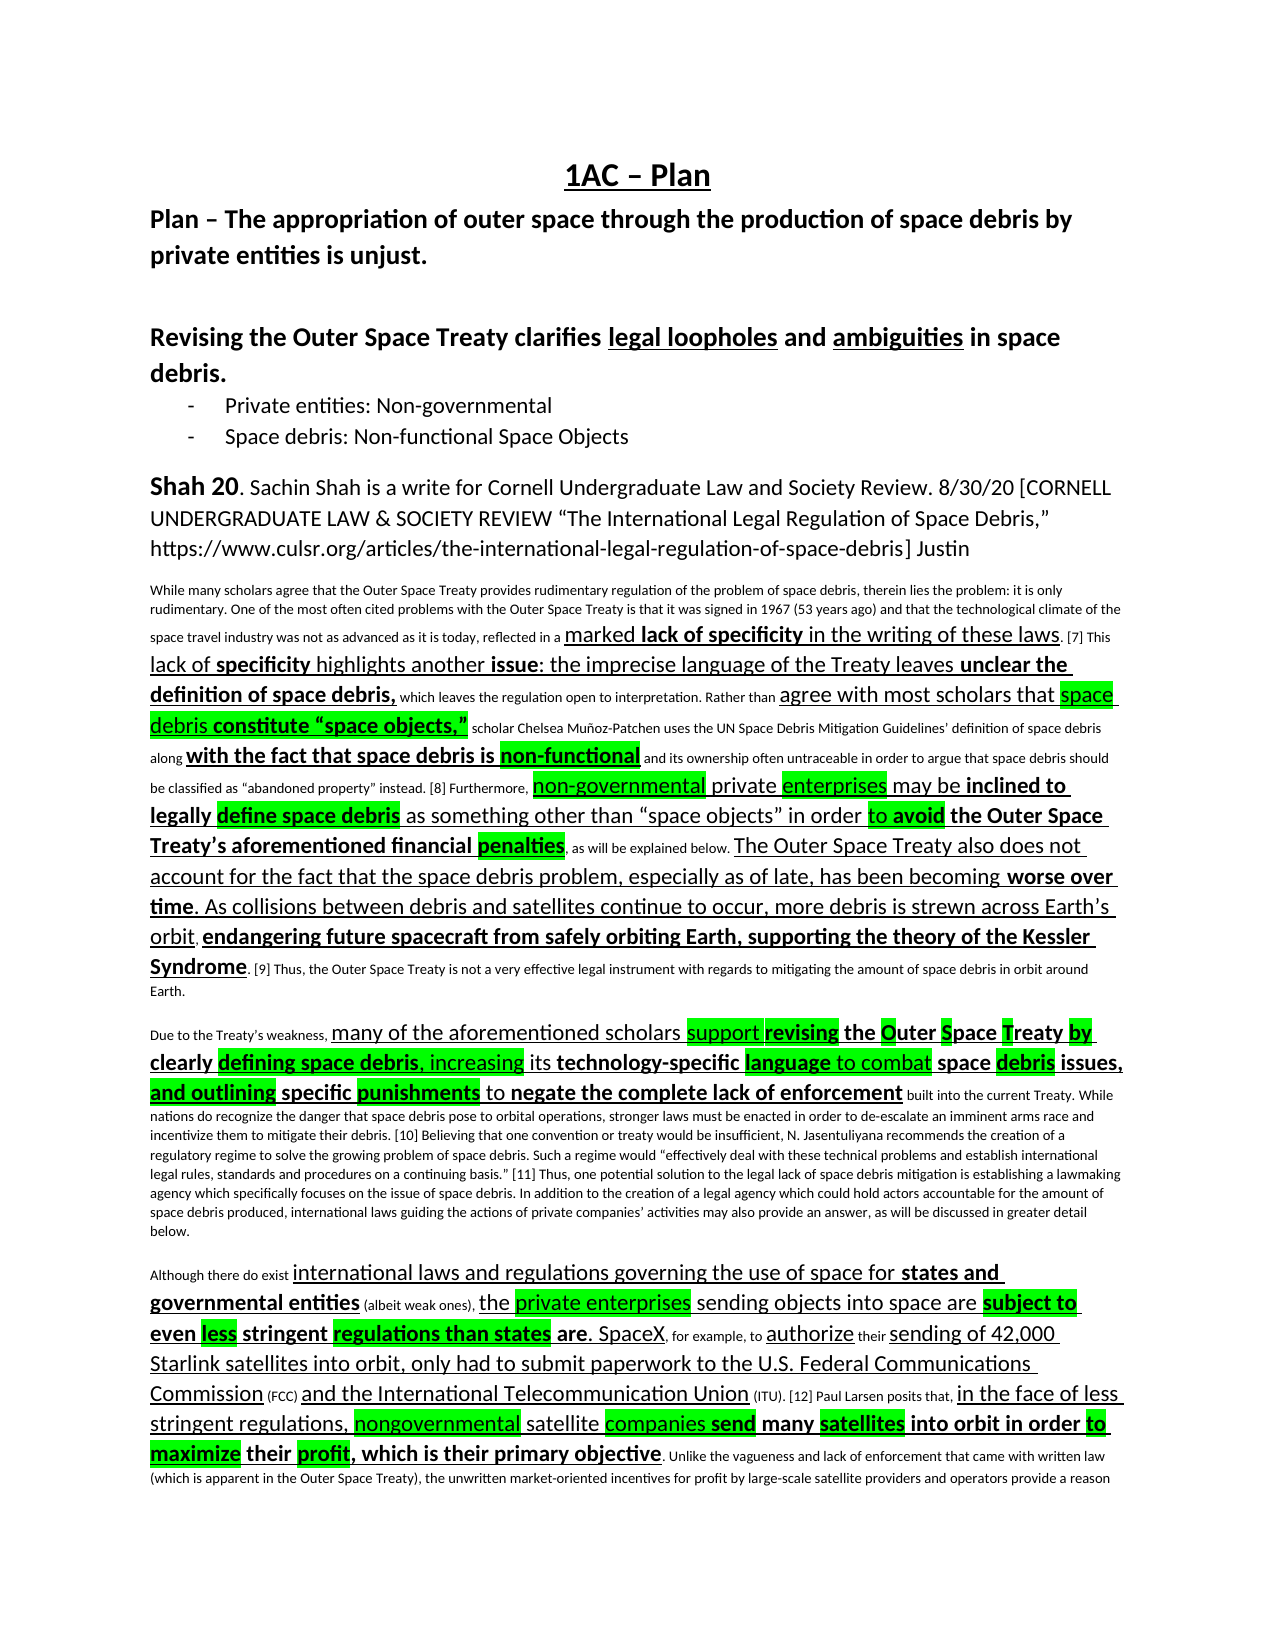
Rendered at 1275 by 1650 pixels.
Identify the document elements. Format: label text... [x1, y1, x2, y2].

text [150, 1258, 1125, 1487]
text While many scholars agree that the Outer Space Treaty provides rudimentary regulation of the problem of space debris, therein lies the problem: it is only rudimentary. One of the most often cited problems with the Outer Space Treaty is that it was signed in 1967 (53 years ago) and that the technological climate of the space travel industry was not as advanced as it is today, reflected in a marked lack of specificity in the writing of these laws. [7] This lack of specificity highlights another issue: the imprecise language of the Treaty leaves unclear the definition of space debris, which leaves the regulation open to interpretation. Rather than agree with most scholars that space debris constitute “space objects,” scholar Chelsea Muñoz-Patchen uses the UN Space Debris Mitigation Guidelines’ definition of space debris along with the fact that space debris is non-functional and its ownership often untraceable in order to argue that space debris should be classified as “abandoned property” instead. [8] Furthermore, non-governmental private enterprises may be inclined to legally define space debris as something other than “space objects” in order to avoid the Outer Space Treaty’s aforementioned financial penalties, as will be explained below. The Outer Space Treaty also does not account for the fact that the space debris problem, especially as of late, has been becoming worse over time. As collisions between debris and satellites continue to occur, more debris is strewn across Earth’s orbit, endangering future spacecraft from safely orbiting Earth, supporting the theory of the Kessler Syndrome. [9] Thus, the Outer Space Treaty is not a very effective legal instrument with regards to mitigating the amount of space debris in orbit around Earth. [150, 581, 1125, 1000]
text Due to the Treaty’s weakness, many of the aforementioned scholars support revising the Outer Space Treaty by clearly defining space debris, increasing its technology-specific language to combat space debris issues, and outlining specific punishments to negate the complete lack of enforcement built into the current Treaty. While nations do recognize the danger that space debris pose to orbital operations, stronger laws must be enacted in order to de-escalate an imminent arms race and incentivize them to mitigate their debris. [10] Believing that one convention or treaty would be insufficient, N. Jasentuliyana recommends the creation of a regulatory regime to solve the growing problem of space debris. Such a regime would “effectively deal with these technical problems and establish international legal rules, standards and procedures on a continuing basis.” [11] Thus, one potential solution to the legal lack of space debris mitigation is establishing a lawmaking agency which specifically focuses on the issue of space debris. In addition to the creation of a legal agency which could hold actors accountable for the amount of space debris produced, international laws guiding the actions of private companies’ activities may also provide an answer, as will be discussed in greater detail below. [150, 1018, 1125, 1240]
subtitle Plan – The appropriation of outer space through the production of space debris by private entities is unjust. [150, 202, 1125, 271]
list Space debris: Non-functional Space Objects [187, 422, 1125, 450]
subtitle Revising the Outer Space Treaty clarifies legal loopholes and ambiguities in space debris. [150, 320, 1125, 389]
text Shah 20. Sachin Shah is a write for Cornell Undergraduate Law and Society Review. 8/30/20 [CORNELL UNDERGRADUATE LAW & SOCIETY REVIEW “The International Legal Regulation of Space Debris,” https://www.culsr.org/articles/the-international-legal-regulation-of-space-debris] Justin [150, 469, 1125, 562]
subtitle 1AC – Plan [150, 154, 1125, 195]
list Private entities: Non-governmental [187, 392, 1125, 420]
